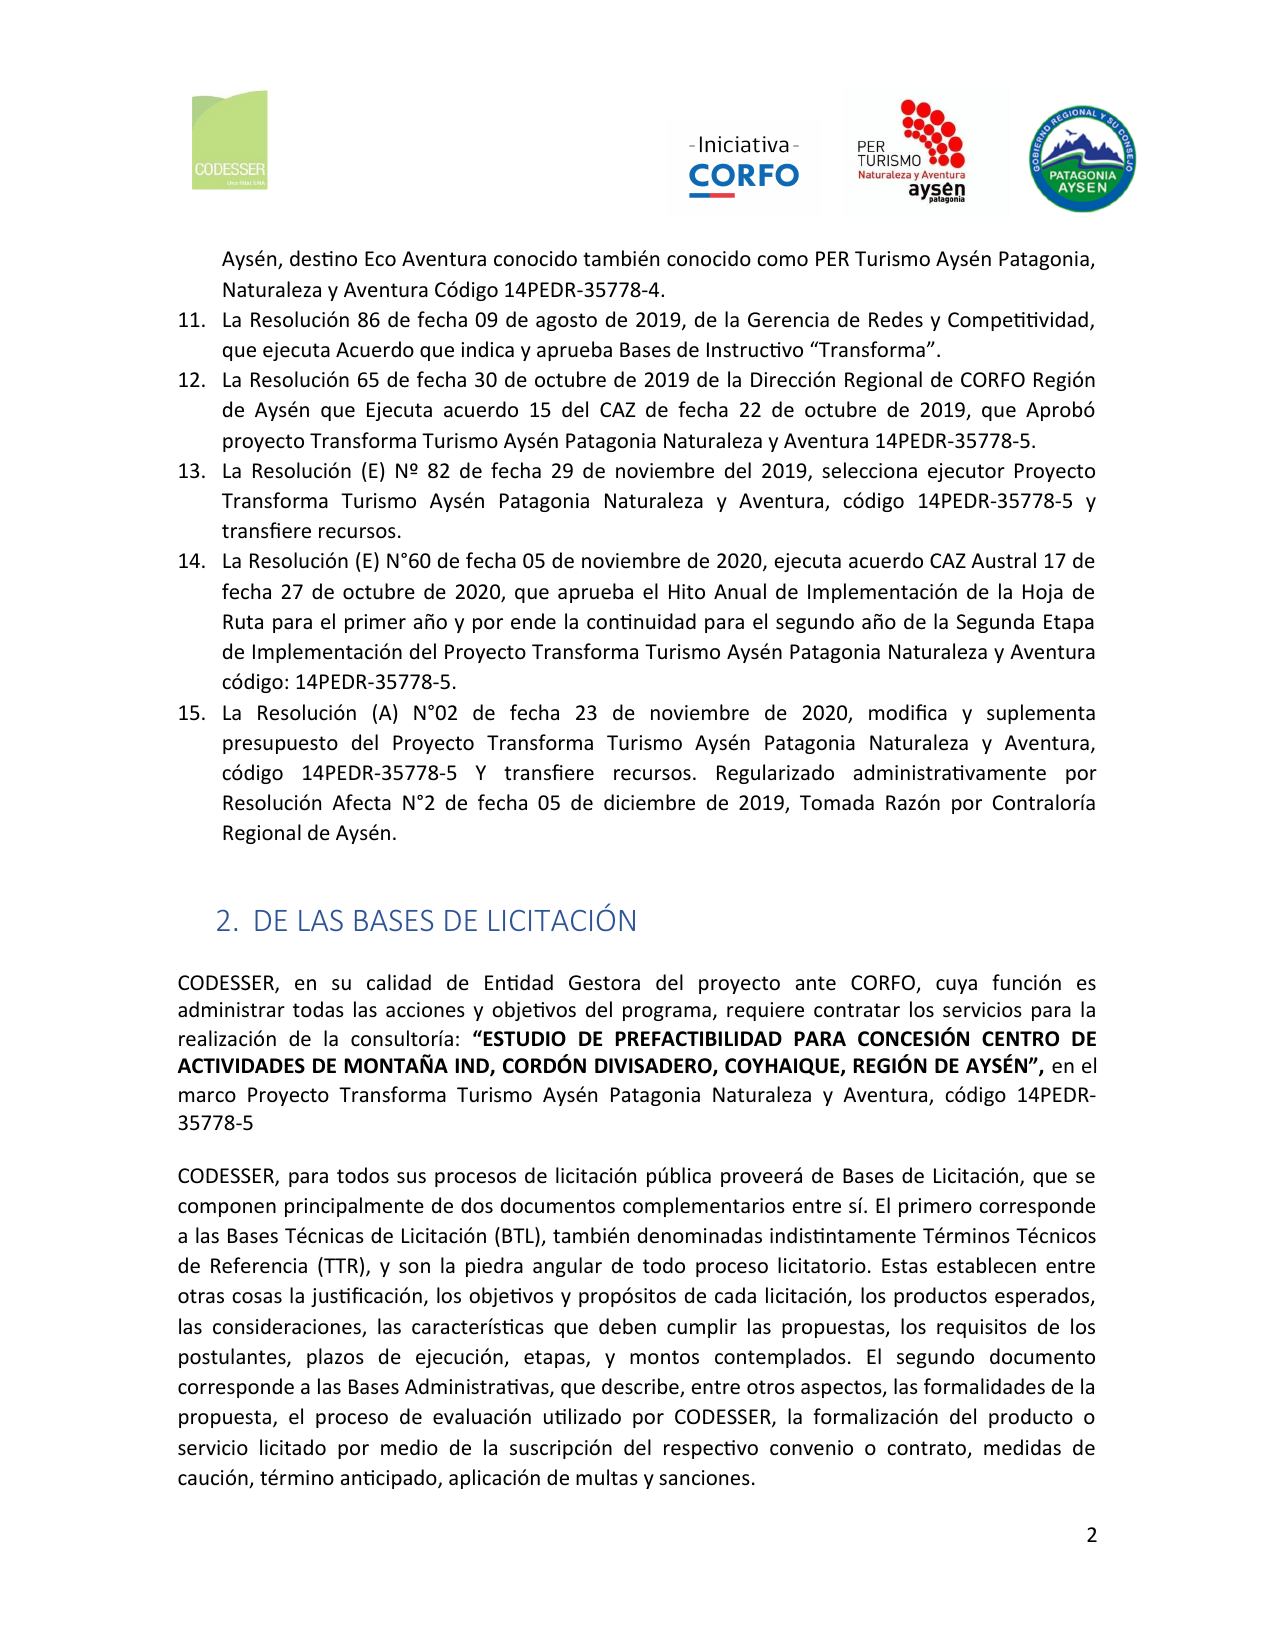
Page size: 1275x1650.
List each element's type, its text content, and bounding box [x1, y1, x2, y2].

text CODESSER, en su calidad de Entidad Gestora del proyecto ante CORFO, cuya función es administrar todas las acciones y objetivos del programa, requiere contratar los servicios para la realización de la consultoría: “ESTUDIO DE PREFACTIBILIDAD PARA CONCESIÓN CENTRO DE ACTIVIDADES DE MONTAÑA IND, CORDÓN DIVISADERO, COYHAIQUE, REGIÓN DE AYSÉN”, en el marco Proyecto Transforma Turismo Aysén Patagonia Naturaleza y Aventura, código 14PEDR-35778-5 [177, 968, 1098, 1136]
list La Resolución (A) N°02 de fecha 23 de noviembre de 2020, modifica y suplementa presupuesto del Proyecto Transforma Turismo Aysén Patagonia Naturaleza y Aventura, código 14PEDR-35778-5 Y transfiere recursos. Regularizado administrativamente por Resolución Afecta N°2 de fecha 05 de diciembre de 2019, Tomada Razón por Contraloría Regional de Aysén. [177, 698, 1098, 846]
text CODESSER, para todos sus procesos de licitación pública proveerá de Bases de Licitación, que se componen principalmente de dos documentos complementarios entre sí. El primero corresponde a las Bases Técnicas de Licitación (BTL), también denominadas indistintamente Términos Técnicos de Referencia (TTR), y son la piedra angular de todo proceso licitatorio. Estas establecen entre otras cosas la justificación, los objetivos y propósitos de cada licitación, los productos esperados, las consideraciones, las características que deben cumplir las propuestas, los requisitos de los postulantes, plazos de ejecución, etapas, y montos contemplados. El segundo documento corresponde a las Bases Administrativas, que describe, entre otros aspectos, las formalidades de la propuesta, el proceso de evaluación utilizado por CODESSER, la formalización del producto o servicio licitado por medio de la suscripción del respectivo convenio o contrato, medidas de caución, término anticipado, aplicación de multas y sanciones. [177, 1161, 1098, 1491]
picture [177, 73, 284, 217]
picture [666, 118, 822, 217]
list La Resolución (E) Nº 82 de fecha 29 de noviembre del 2019, selecciona ejecutor Proyecto Transforma Turismo Aysén Patagonia Naturaleza y Aventura, código 14PEDR-35778-5 y transfiere recursos. [177, 456, 1098, 544]
list La Resolución (E) N°60 de fecha 05 de noviembre de 2020, ejecuta acuerdo CAZ Austral 17 de fecha 27 de octubre de 2020, que aprueba el Hito Anual de Implementación de la Hoja de Ruta para el primer año y por ende la continuidad para el segundo año de la Segunda Etapa de Implementación del Proyecto Transforma Turismo Aysén Patagonia Naturaleza y Aventura código: 14PEDR-35778-5. [177, 547, 1098, 695]
list La Resolución 65 de fecha 30 de octubre de 2019 de la Dirección Regional de CORFO Región de Aysén que Ejecuta acuerdo 15 del CAZ de fecha 22 de octubre de 2019, que Aprobó proyecto Transforma Turismo Aysén Patagonia Naturaleza y Aventura 14PEDR-35778-5. [177, 365, 1098, 454]
subtitle DE LAS BASES DE LICITACIÓN [215, 899, 1098, 939]
picture [842, 87, 1148, 217]
list La Resolución 86 de fecha 09 de agosto de 2019, de la Gerencia de Redes y Competitividad, que ejecuta Acuerdo que indica y aprueba Bases de Instructivo “Transforma”. [177, 305, 1098, 363]
